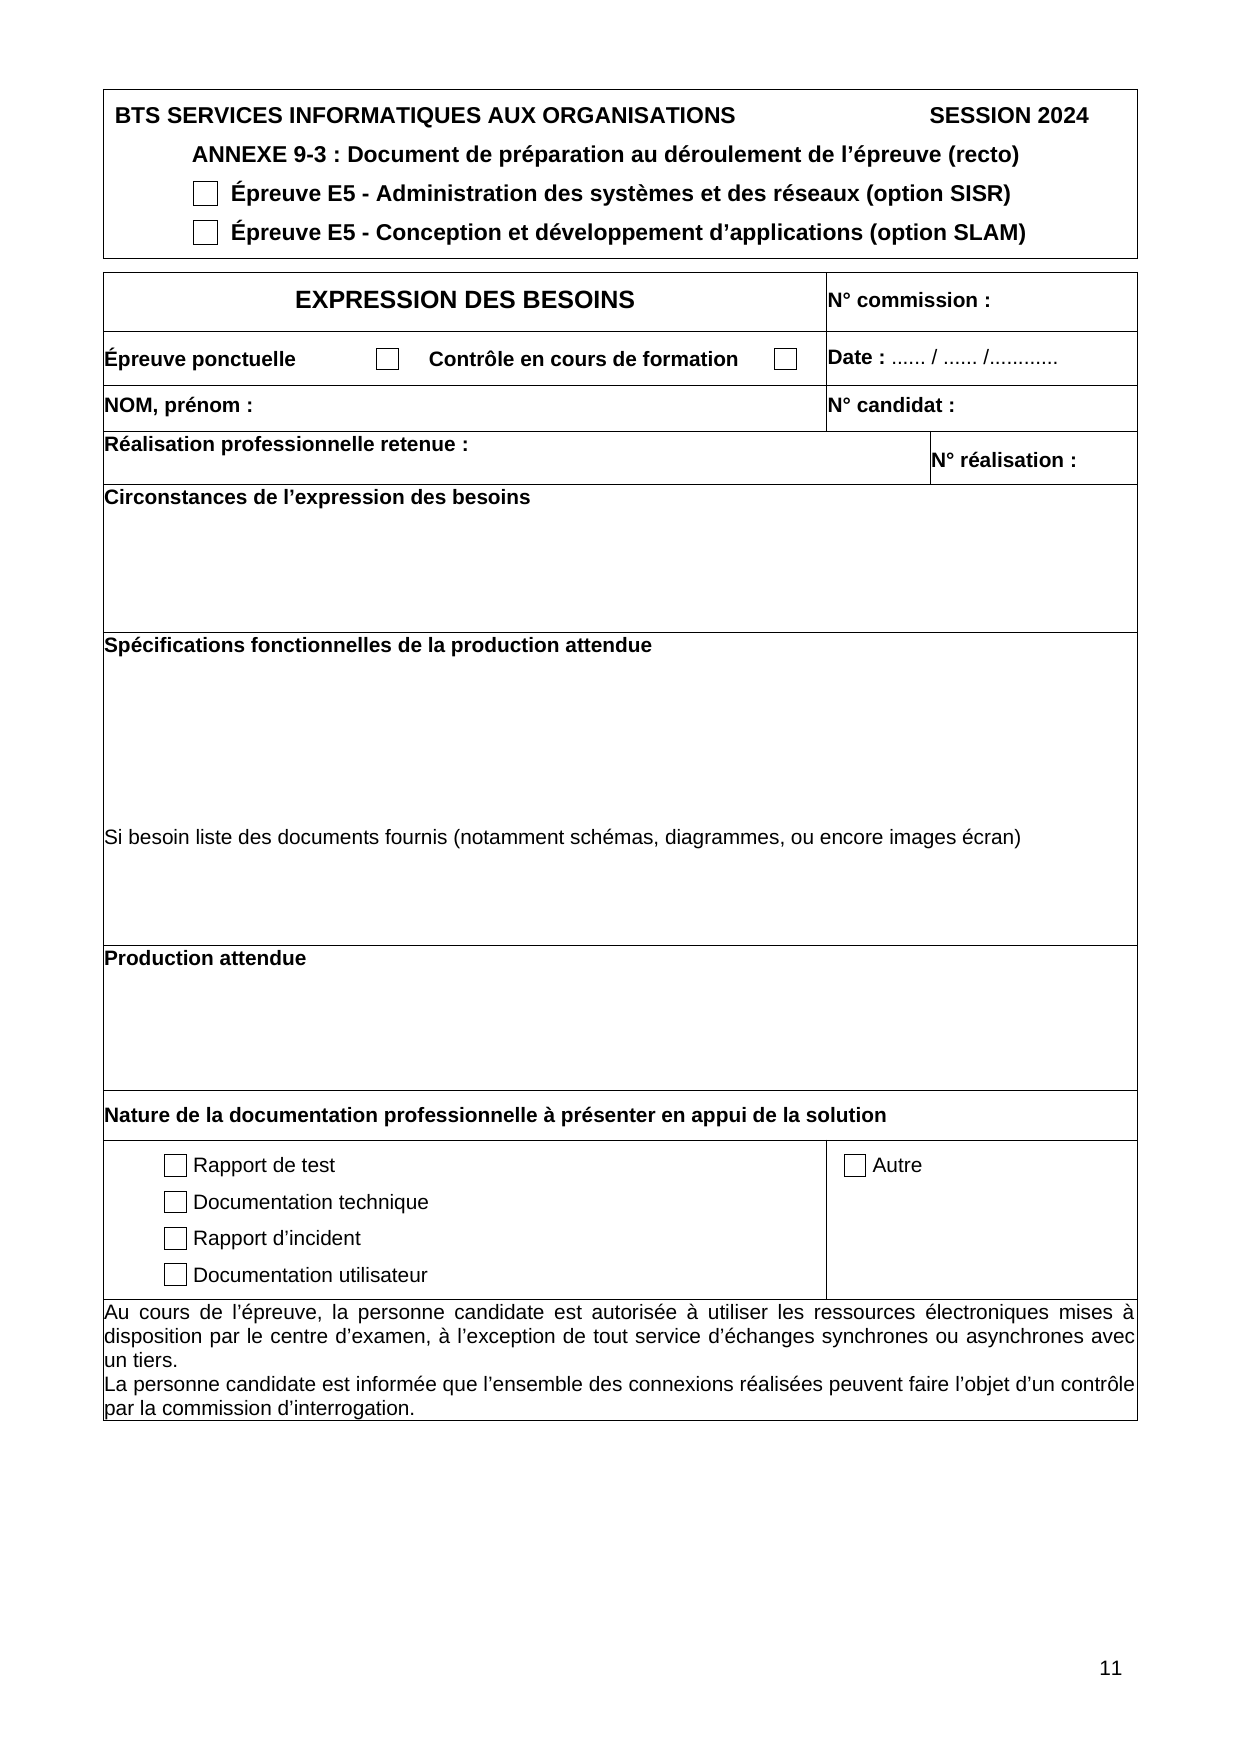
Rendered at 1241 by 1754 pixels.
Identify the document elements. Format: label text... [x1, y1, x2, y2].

table_header EXPRESSION DES BESOINS [104, 273, 826, 331]
table_header N° commission : [827, 273, 1137, 331]
table_cell Autre [827, 1141, 1137, 1299]
table_cell Spécifications fonctionnelles de la production attendue Si besoin liste des documents fournis (notamment schémas, diagrammes, ou encore images écran) [104, 633, 1137, 945]
table_cell N° candidat : [827, 386, 1137, 431]
table_cell Au cours de l’épreuve, la personne candidate est autorisée à utiliser les ressources électroniques mises à disposition par le centre d’examen, à l’exception de tout service d’échanges synchrones ou asynchrones avec un tiers. La personne candidate est informée que l’ensemble des connexions réalisées peuvent faire l’objet d’un contrôle par la commission d’interrogation. [104, 1300, 1137, 1420]
table_cell N° réalisation : [931, 432, 1137, 484]
table_cell Rapport de test Documentation technique Rapport d’incident Documentation utilisateur [104, 1141, 826, 1299]
table_cell Date : ...... / ...... /............ [827, 332, 1137, 385]
table_cell Nature de la documentation professionnelle à présenter en appui de la solution [104, 1091, 1137, 1139]
table_cell NOM, prénom : [104, 386, 826, 431]
table_cell Épreuve ponctuelle [104, 332, 428, 385]
table_cell Contrôle en cours de formation [428, 332, 826, 385]
table_cell Réalisation professionnelle retenue : [104, 432, 930, 484]
table_cell Production attendue [104, 946, 1137, 1089]
table_header BTS Services informatiques aux organisations SESSION 2024 ANNEXE 9-3 : Document de préparation au déroulement de l’épreuve (recto) Épreuve E5 - Administration des systèmes et des réseaux (option SISR) Épreuve E5 - Conception et développement d’applications (option SLAM) [104, 90, 1137, 258]
table_cell Circonstances de l’expression des besoins [104, 485, 1137, 632]
